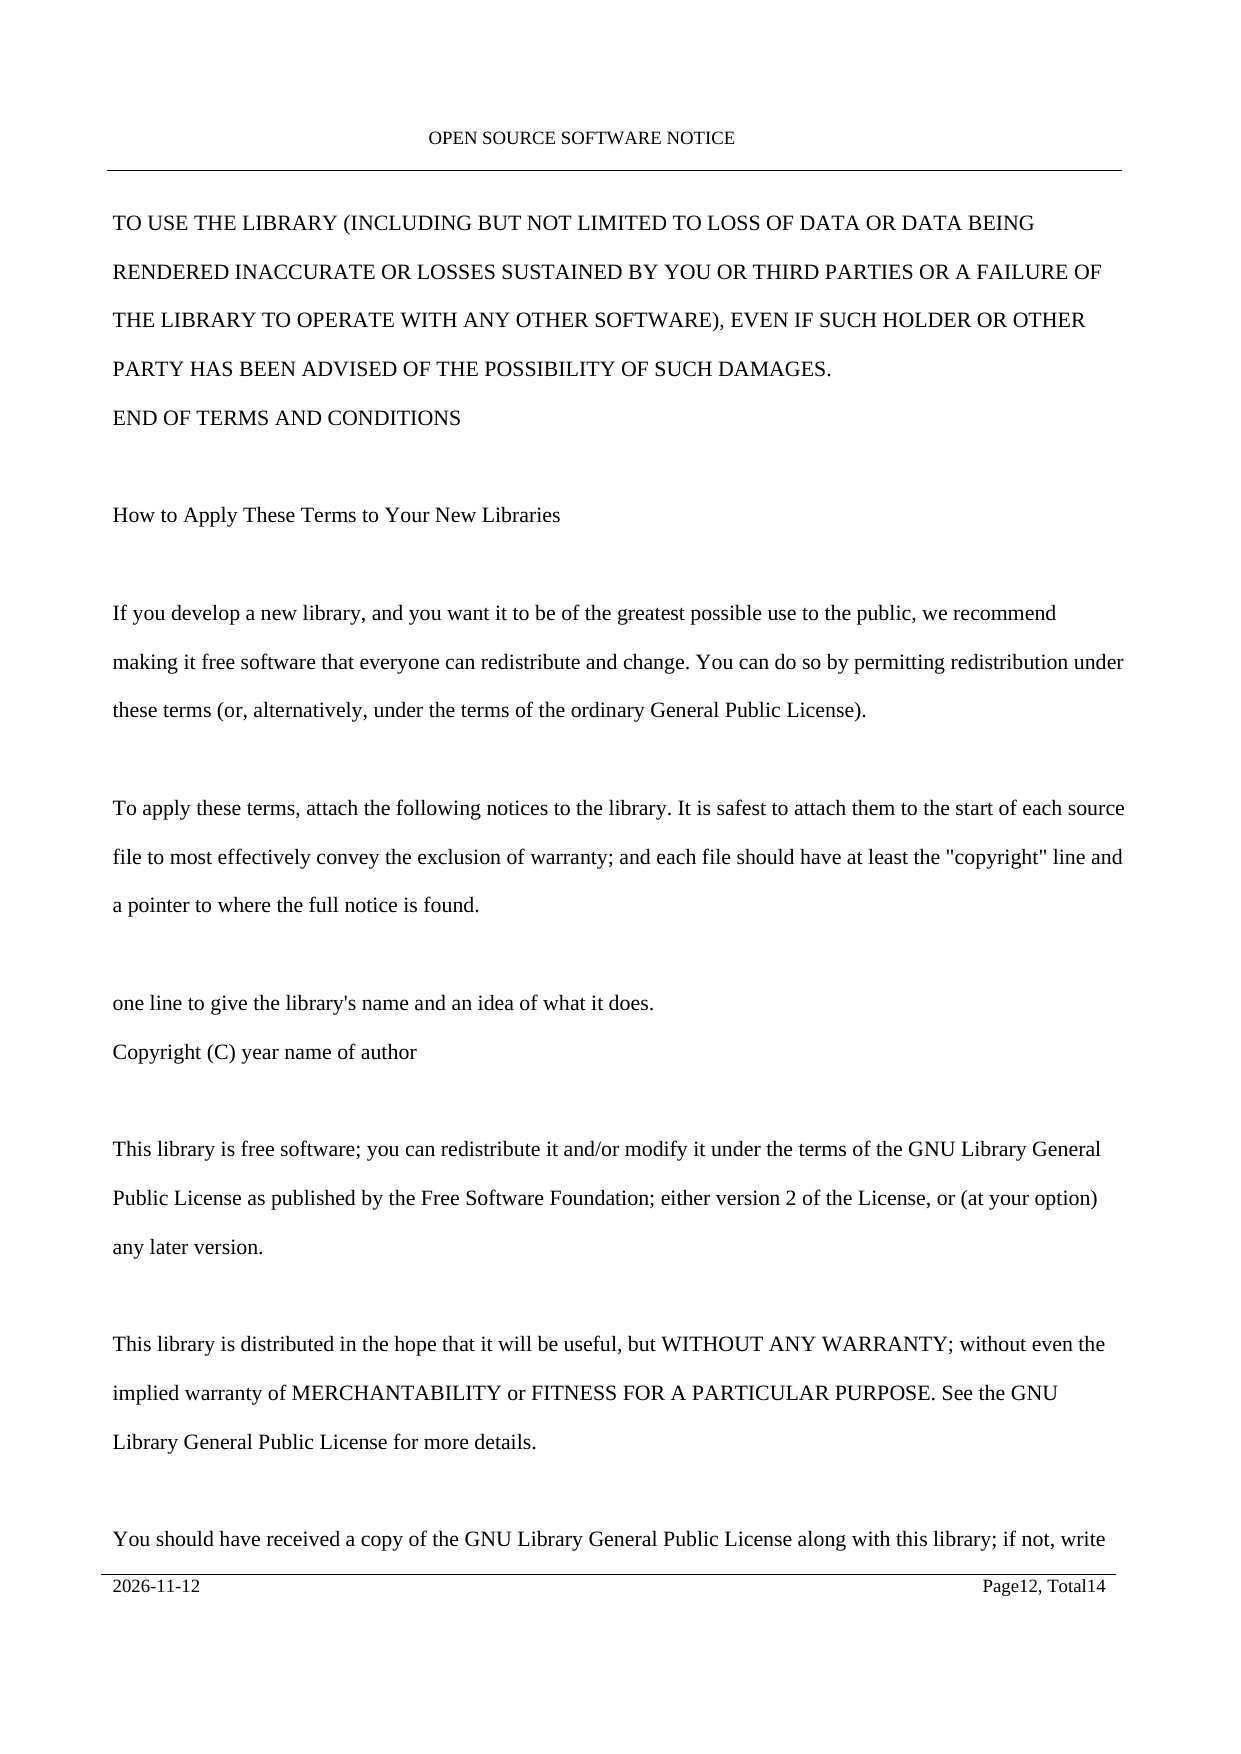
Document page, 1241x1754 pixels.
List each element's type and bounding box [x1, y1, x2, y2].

text [112, 206, 1128, 1555]
